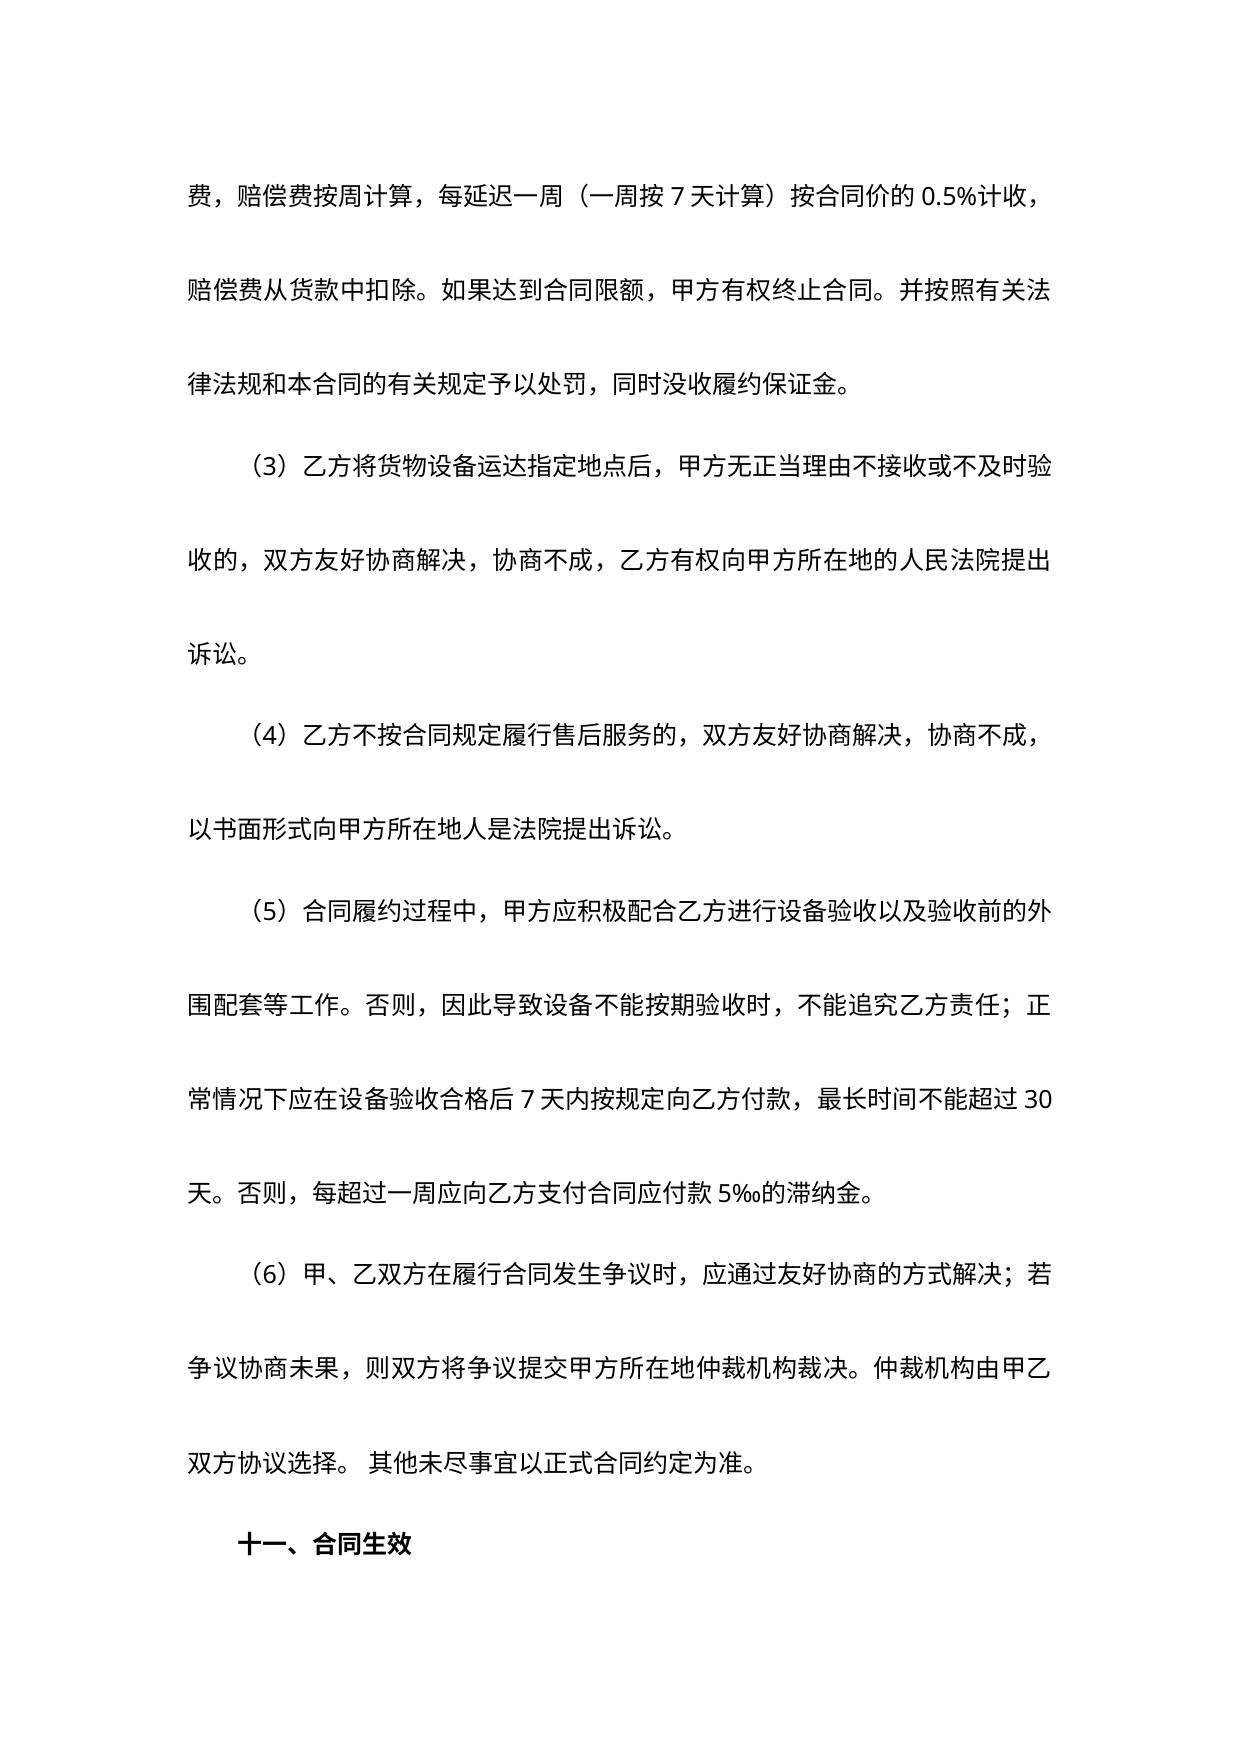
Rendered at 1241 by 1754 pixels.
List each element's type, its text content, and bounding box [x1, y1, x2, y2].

text （6）甲、乙双方在履行合同发生争议时，应通过友好协商的方式解决；若争议协商未果，则双方将争议提交甲方所在地仲裁机构裁决。仲裁机构由甲乙双方协议选择。 其他未尽事宜以正式合同约定为准。 [187, 1240, 1053, 1494]
text （3）乙方将货物设备运达指定地点后，甲方无正当理由不接收或不及时验收的，双方友好协商解决，协商不成，乙方有权向甲方所在地的人民法院提出诉讼。 [187, 432, 1053, 685]
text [187, 162, 1053, 415]
text （5）合同履约过程中，甲方应积极配合乙方进行设备验收以及验收前的外围配套等工作。否则，因此导致设备不能按期验收时，不能追究乙方责任；正常情况下应在设备验收合格后7天内按规定向乙方付款，最长时间不能超过30天。否则，每超过一周应向乙方支付合同应付款5‰的滞纳金。 [187, 877, 1053, 1224]
text 十一、合同生效 [187, 1510, 1053, 1575]
text （4）乙方不按合同规定履行售后服务的，双方友好协商解决，协商不成，以书面形式向甲方所在地人是法院提出诉讼。 [187, 701, 1053, 860]
